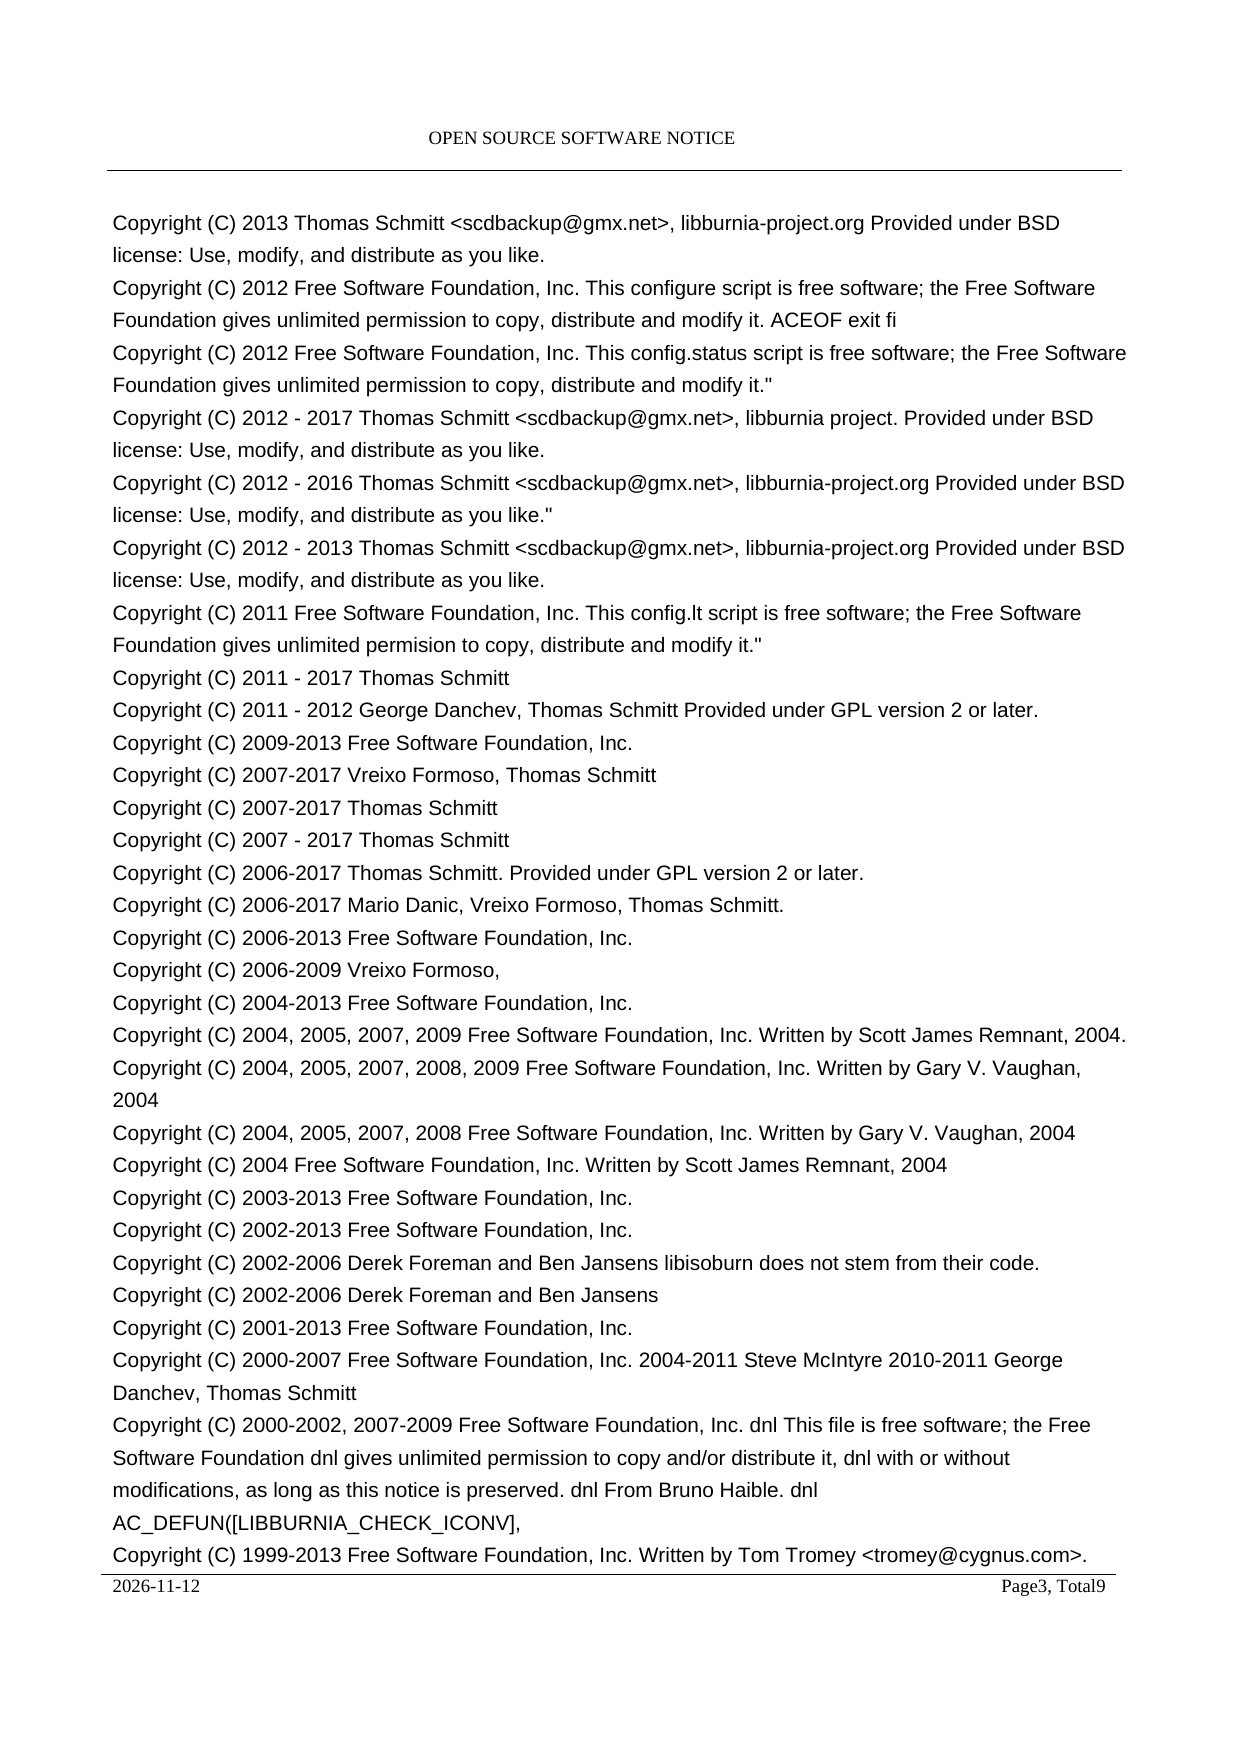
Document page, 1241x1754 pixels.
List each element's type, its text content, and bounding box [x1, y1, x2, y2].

text Copyright (C) 2000-2007 Free Software Foundation, Inc. 2004-2011 Steve McIntyre 2010-2011 George Danchev, Thomas Schmitt [112, 1344, 1128, 1409]
text Copyright (C) 2002-2013 Free Software Foundation, Inc. [112, 1214, 1128, 1246]
text Copyright (C) 2002-2006 Derek Foreman and Ben Jansens libisoburn does not stem from their code. [112, 1246, 1128, 1279]
text Copyright (C) 1999-2013 Free Software Foundation, Inc. Written by Tom Tromey <tromey@cygnus.com>. [112, 1539, 1128, 1571]
text Copyright (C) 2012 Free Software Foundation, Inc. This config.status script is free software; the Free Software Foundation gives unlimited permission to copy, distribute and modify it." [112, 336, 1128, 401]
text Copyright (C) 2006-2017 Mario Danic, Vreixo Formoso, Thomas Schmitt. [112, 889, 1128, 921]
text Copyright (C) 2003-2013 Free Software Foundation, Inc. [112, 1181, 1128, 1214]
text Copyright (C) 2012 - 2013 Thomas Schmitt <scdbackup@gmx.net>, libburnia-project.org Provided under BSD license: Use, modify, and distribute as you like. [112, 531, 1128, 596]
text Copyright (C) 2011 Free Software Foundation, Inc. This config.lt script is free software; the Free Software Foundation gives unlimited permision to copy, distribute and modify it." [112, 596, 1128, 661]
text Copyright (C) 2013 Thomas Schmitt <scdbackup@gmx.net>, libburnia-project.org Provided under BSD license: Use, modify, and distribute as you like. [112, 206, 1128, 271]
text Copyright (C) 2001-2013 Free Software Foundation, Inc. [112, 1311, 1128, 1344]
text Copyright (C) 2004-2013 Free Software Foundation, Inc. [112, 986, 1128, 1019]
text Copyright (C) 2007-2017 Thomas Schmitt [112, 791, 1128, 824]
text Copyright (C) 2006-2013 Free Software Foundation, Inc. [112, 921, 1128, 954]
text Copyright (C) 2012 - 2017 Thomas Schmitt <scdbackup@gmx.net>, libburnia project. Provided under BSD license: Use, modify, and distribute as you like. [112, 401, 1128, 466]
text Copyright (C) 2007 - 2017 Thomas Schmitt [112, 824, 1128, 856]
text Copyright (C) 2011 - 2012 George Danchev, Thomas Schmitt Provided under GPL version 2 or later. [112, 694, 1128, 726]
text Copyright (C) 2000-2002, 2007-2009 Free Software Foundation, Inc. dnl This file is free software; the Free Software Foundation dnl gives unlimited permission to copy and/or distribute it, dnl with or without modifications, as long as this notice is preserved. dnl From Bruno Haible. dnl AC_DEFUN([LIBBURNIA_CHECK_ICONV], [112, 1409, 1128, 1539]
text Copyright (C) 2007-2017 Vreixo Formoso, Thomas Schmitt [112, 759, 1128, 791]
text Copyright (C) 2002-2006 Derek Foreman and Ben Jansens [112, 1279, 1128, 1311]
text Copyright (C) 2012 - 2016 Thomas Schmitt <scdbackup@gmx.net>, libburnia-project.org Provided under BSD license: Use, modify, and distribute as you like." [112, 466, 1128, 531]
text Copyright (C) 2004 Free Software Foundation, Inc. Written by Scott James Remnant, 2004 [112, 1149, 1128, 1181]
text Copyright (C) 2004, 2005, 2007, 2008, 2009 Free Software Foundation, Inc. Written by Gary V. Vaughan, 2004 [112, 1051, 1128, 1116]
text Copyright (C) 2012 Free Software Foundation, Inc. This configure script is free software; the Free Software Foundation gives unlimited permission to copy, distribute and modify it. ACEOF exit fi [112, 271, 1128, 336]
text Copyright (C) 2006-2009 Vreixo Formoso, [112, 954, 1128, 986]
text Copyright (C) 2004, 2005, 2007, 2009 Free Software Foundation, Inc. Written by Scott James Remnant, 2004. [112, 1019, 1128, 1051]
text Copyright (C) 2004, 2005, 2007, 2008 Free Software Foundation, Inc. Written by Gary V. Vaughan, 2004 [112, 1116, 1128, 1149]
text Copyright (C) 2006-2017 Thomas Schmitt. Provided under GPL version 2 or later. [112, 856, 1128, 889]
text Copyright (C) 2009-2013 Free Software Foundation, Inc. [112, 726, 1128, 759]
text Copyright (C) 2011 - 2017 Thomas Schmitt [112, 661, 1128, 694]
